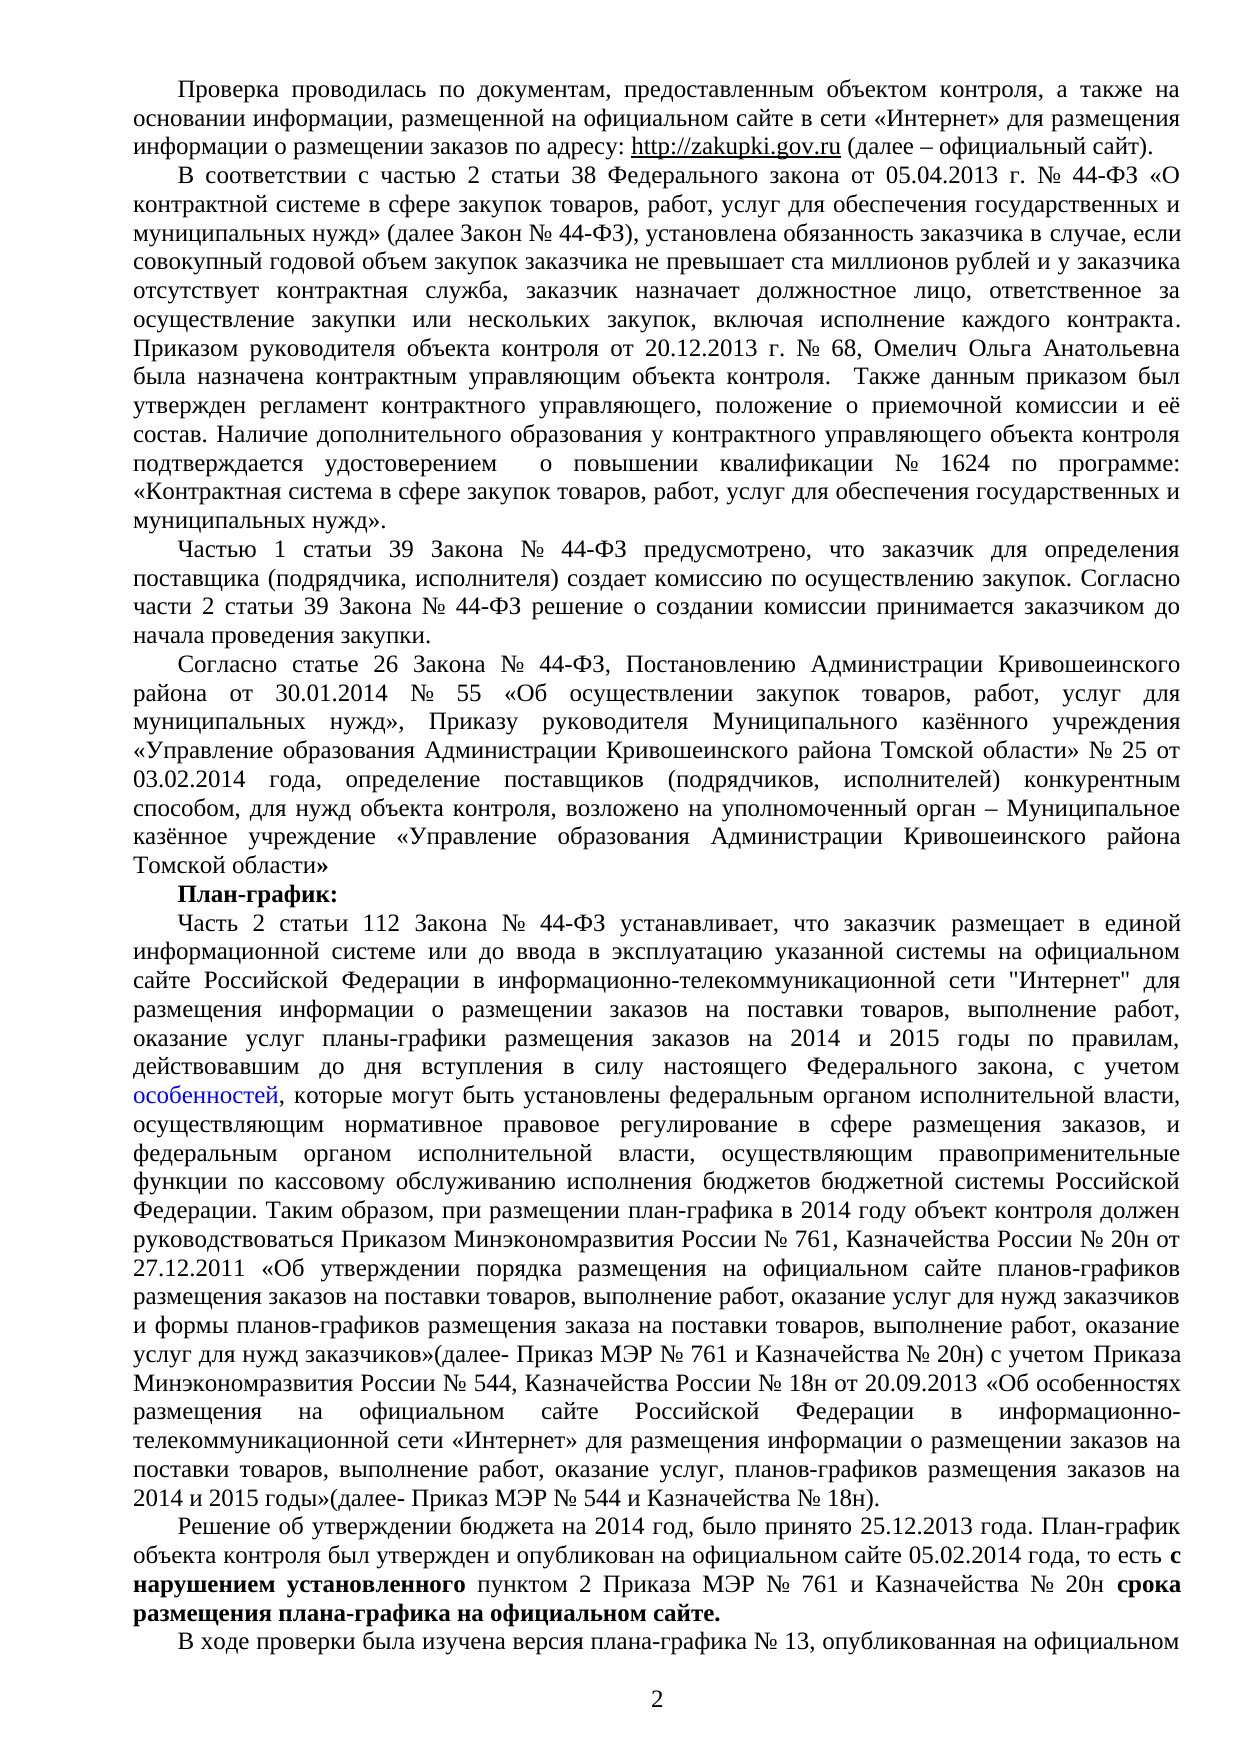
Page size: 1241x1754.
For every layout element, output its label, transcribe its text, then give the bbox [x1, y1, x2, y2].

text Проверка проводилась по документам, предоставленным объектом контроля, а также на основании информации, размещенной на официальном сайте в сети «Интернет» для размещения информации о размещении заказов по адресу: http://zakupki.gov.ru (далее – официальный сайт). [133, 74, 1181, 160]
text В соответствии с частью 2 статьи 38 Федерального закона от 05.04.2013 г. № 44-ФЗ «О контрактной системе в сфере закупок товаров, работ, услуг для обеспечения государственных и муниципальных нужд» (далее Закон № 44-ФЗ), установлена обязанность заказчика в случае, если совокупный годовой объем закупок заказчика не превышает ста миллионов рублей и у заказчика отсутствует контрактная служба, заказчик назначает должностное лицо, ответственное за осуществление закупки или нескольких закупок, включая исполнение каждого контракта. Приказом руководителя объекта контроля от 20.12.2013 г. № 68, Омелич Ольга Анатольевна была назначена контрактным управляющим объекта контроля. Также данным приказом был утвержден регламент контрактного управляющего, положение о приемочной комиссии и её состав. Наличие дополнительного образования у контрактного управляющего объекта контроля подтверждается удостоверением о повышении квалификации № 1624 по программе: «Контрактная система в сфере закупок товаров, работ, услуг для обеспечения государственных и муниципальных нужд». [133, 160, 1181, 534]
text Частью 1 статьи 39 Закона № 44-ФЗ предусмотрено, что заказчик для определения поставщика (подрядчика, исполнителя) создает комиссию по осуществлению закупок. Согласно части 2 статьи 39 Закона № 44-ФЗ решение о создании комиссии принимается заказчиком до начала проведения закупки. [133, 534, 1181, 649]
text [133, 1626, 1181, 1655]
text Решение об утверждении бюджета на 2014 год, было принято 25.12.2013 года. План-график объекта контроля был утвержден и опубликован на официальном сайте 05.02.2014 года, то есть с нарушением установленного пунктом 2 Приказа МЭР № 761 и Казначейства № 20н срока размещения плана-графика на официальном сайте. [133, 1511, 1181, 1626]
text План-график: [133, 879, 1181, 908]
text Часть 2 статьи 112 Закона № 44-ФЗ устанавливает, что заказчик размещает в единой информационной системе или до ввода в эксплуатацию указанной системы на официальном сайте Российской Федерации в информационно-телекоммуникационной сети "Интернет" для размещения информации о размещении заказов на поставки товаров, выполнение работ, оказание услуг планы-графики размещения заказов на 2014 и 2015 годы по правилам, действовавшим до дня вступления в силу настоящего Федерального закона, с учетом особенностей, которые могут быть установлены федеральным органом исполнительной власти, осуществляющим нормативное правовое регулирование в сфере размещения заказов, и федеральным органом исполнительной власти, осуществляющим правоприменительные функции по кассовому обслуживанию исполнения бюджетов бюджетной системы Российской Федерации. Таким образом, при размещении план-графика в 2014 году объект контроля должен руководствоваться Приказом Минэкономразвития России № 761, Казначейства России № 20н от 27.12.2011 «Об утверждении порядка размещения на официальном сайте планов-графиков размещения заказов на поставки товаров, выполнение работ, оказание услуг для нужд заказчиков и формы планов-графиков размещения заказа на поставки товаров, выполнение работ, оказание услуг для нужд заказчиков»(далее- Приказ МЭР № 761 и Казначейства № 20н) с учетом Приказа Минэкономразвития России № 544, Казначейства России № 18н от 20.09.2013 «Об особенностях размещения на официальном сайте Российской Федерации в информационно-телекоммуникационной сети «Интернет» для размещения информации о размещении заказов на поставки товаров, выполнение работ, оказание услуг, планов-графиков размещения заказов на 2014 и 2015 годы»(далее- Приказ МЭР № 544 и Казначейства № 18н). [133, 908, 1181, 1511]
text Согласно статье 26 Закона № 44-ФЗ, Постановлению Администрации Кривошеинского района от 30.01.2014 № 55 «Об осуществлении закупок товаров, работ, услуг для муниципальных нужд», Приказу руководителя Муниципального казённого учреждения «Управление образования Администрации Кривошеинского района Томской области» № 25 от 03.02.2014 года, определение поставщиков (подрядчиков, исполнителей) конкурентным способом, для нужд объекта контроля, возложено на уполномоченный орган – Муниципальное казённое учреждение «Управление образования Администрации Кривошеинского района Томской области» [133, 649, 1181, 879]
